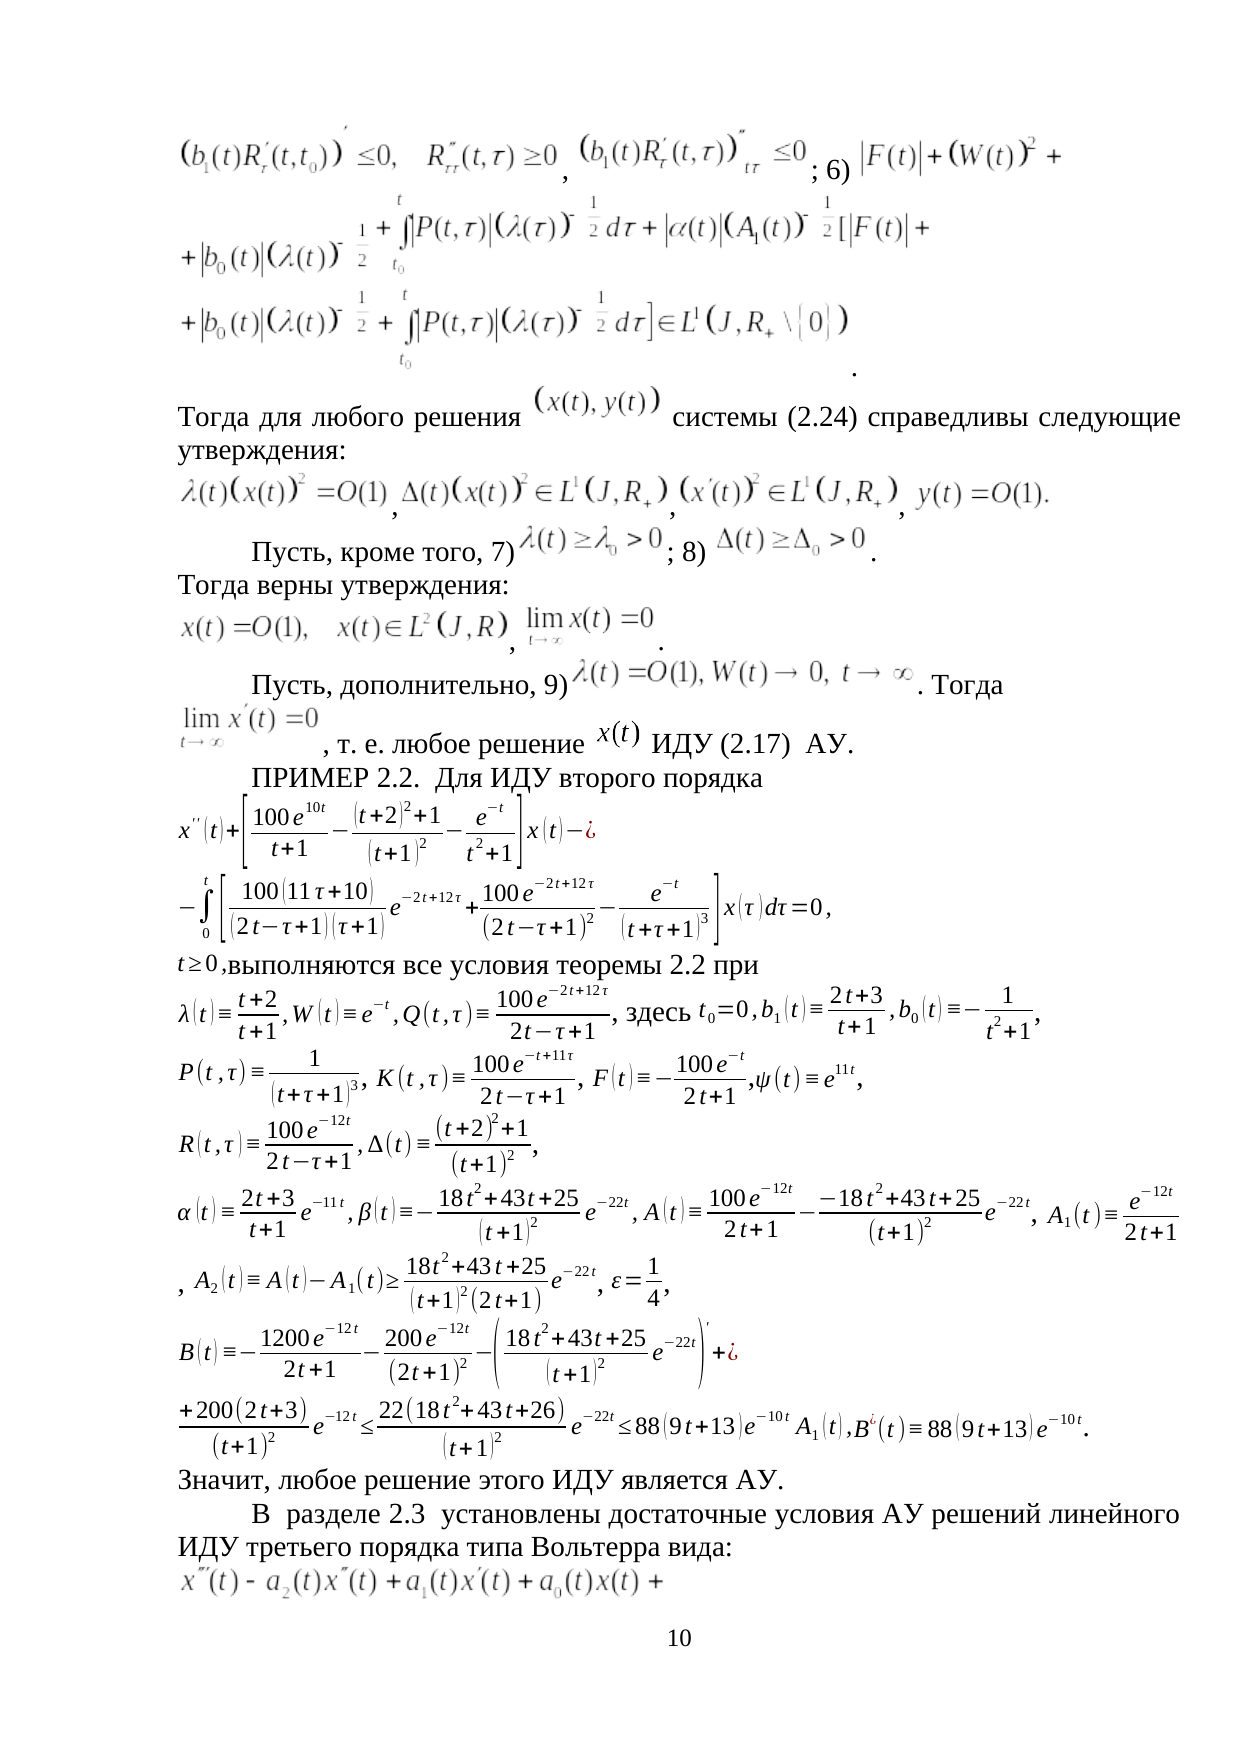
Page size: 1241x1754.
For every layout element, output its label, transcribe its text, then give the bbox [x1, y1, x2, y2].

text выполняются все условия теоремы 2.2 при , здесь , , , ,, , , , , , [177, 947, 1181, 1392]
text . Значит, любое решение этого ИДУ является АУ. [177, 1392, 1181, 1496]
text , т. е. любое решение ИДУ (2.17) АУ. [177, 701, 1181, 760]
text ,,, [177, 466, 1181, 522]
text Тогда для любого решения системы (2.24) справедливы следующие утверждения: [177, 382, 1181, 466]
text Пусть, дополнительно, 9). Тогда [177, 657, 1181, 701]
text , . [177, 601, 1181, 657]
text Тогда верны утверждения: [177, 567, 1181, 601]
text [177, 118, 1181, 281]
text ПРИМЕР 2.2. Для ИДУ второго порядка [177, 760, 1181, 794]
text . [177, 281, 1181, 382]
text Пусть, кроме того, 7); 8) . [177, 522, 1181, 567]
text В разделе 2.3 установлены достаточные условия АУ решений линейного ИДУ третьего порядка типа Вольтерра вида: [177, 1496, 1181, 1563]
